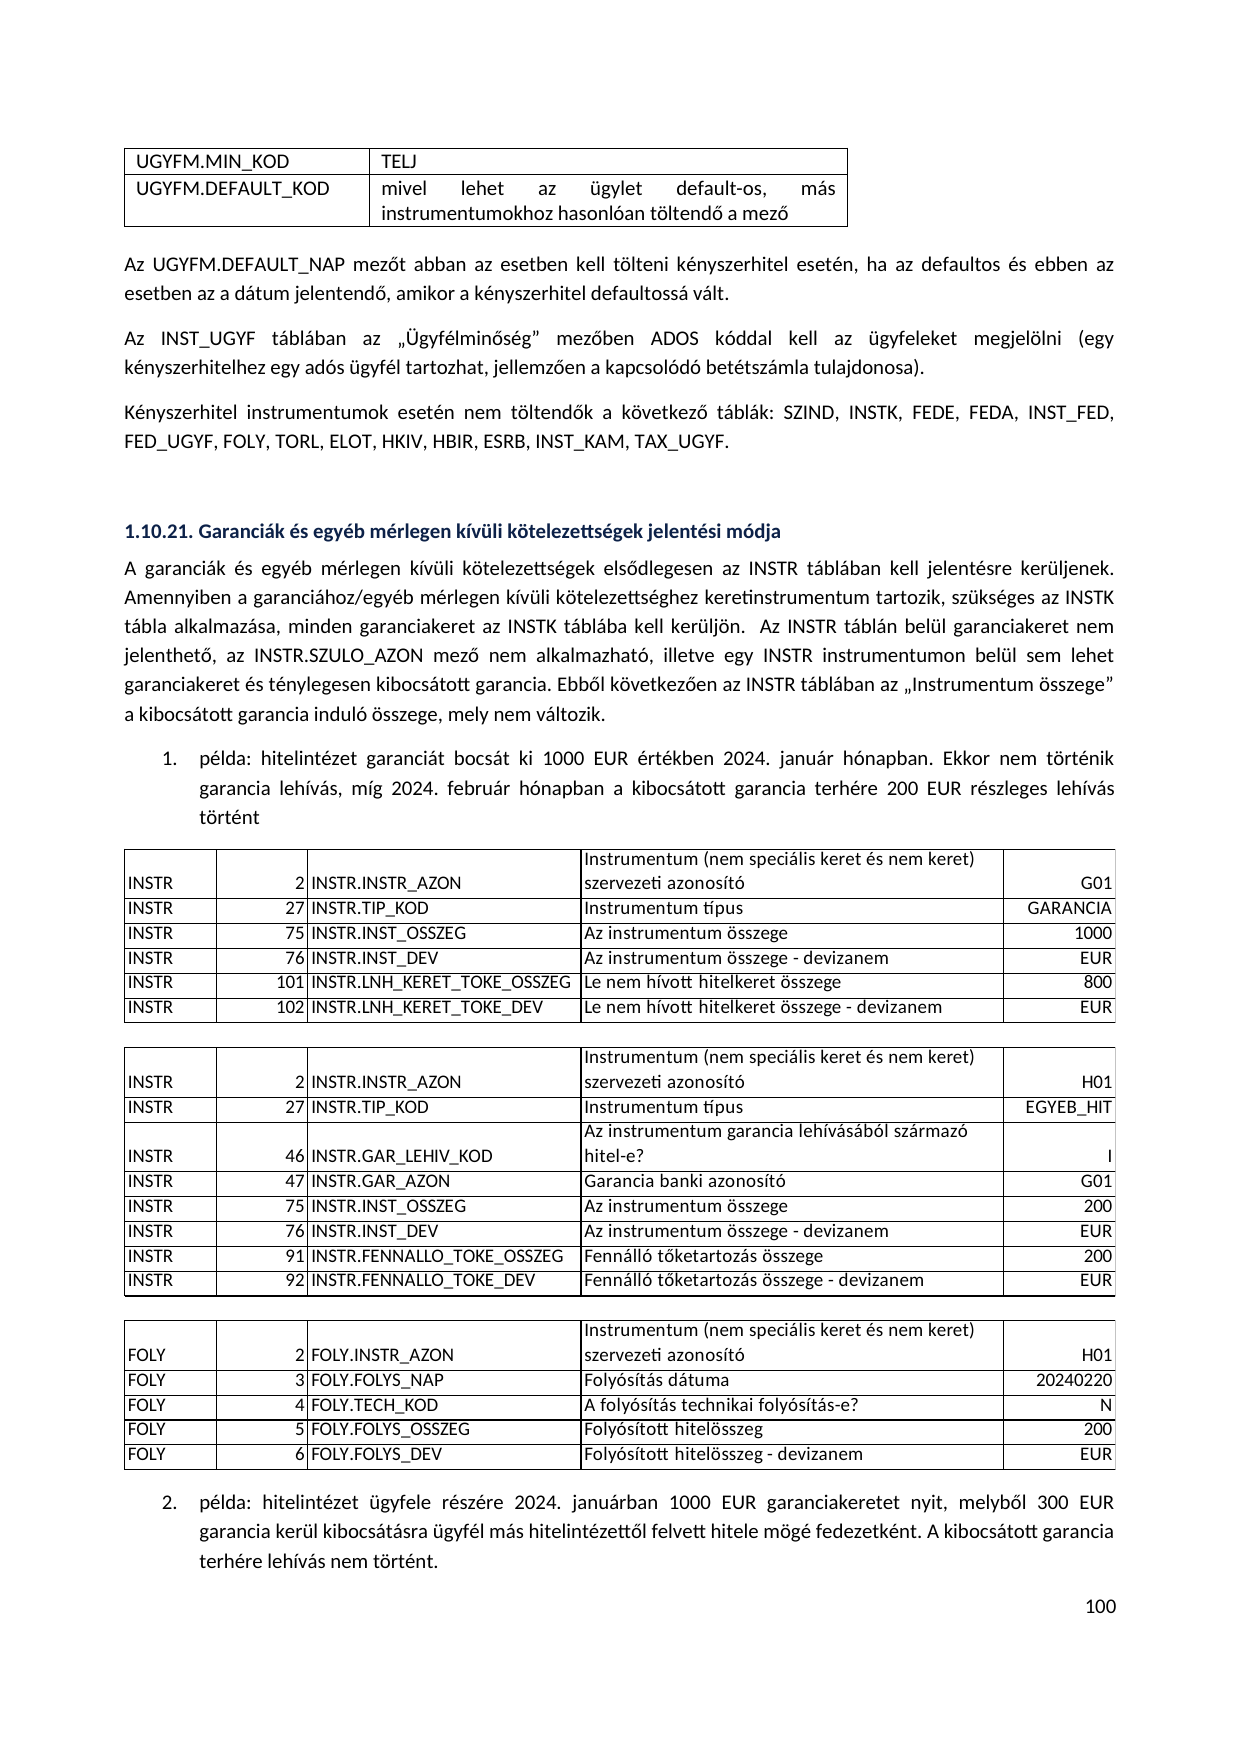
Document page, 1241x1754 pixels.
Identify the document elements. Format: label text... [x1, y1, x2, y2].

text Az UGYFM.DEFAULT_NAP mezőt abban az esetben kell tölteni kényszerhitel esetén, ha az defaultos és ebben az esetben az a dátum jelentendő, amikor a kényszerhitel defaultossá vált. [124, 251, 1116, 306]
list példa: hitelintézet garanciát bocsát ki 1000 EUR értékben 2024. január hónapban. Ekkor nem történik garancia lehívás, míg 2024. február hónapban a kibocsátott garancia terhére 200 EUR részleges lehívás történt [162, 746, 1116, 829]
subtitle Garanciák és egyéb mérlegen kívüli kötelezettségek jelentési módja [124, 518, 1116, 543]
text Kényszerhitel instrumentumok esetén nem töltendők a következő táblák: SZIND, INSTK, FEDE, FEDA, INST_FED, FED_UGYF, FOLY, TORL, ELOT, HKIV, HBIR, ESRB, INST_KAM, TAX_UGYF. [124, 399, 1116, 454]
table_cell mivel lehet az ügylet default-os, más instrumentumokhoz hasonlóan töltendő a mező [370, 175, 847, 226]
table_header TELJ [370, 149, 847, 174]
table_header UGYFM.MIN_KOD [125, 149, 369, 174]
text Az INST_UGYF táblában az „Ügyfélminőség” mezőben ADOS kóddal kell az ügyfeleket megjelölni (egy kényszerhitelhez egy adós ügyfél tartozhat, jellemzően a kapcsolódó betétszámla tulajdonosa). [124, 325, 1116, 380]
list példa: hitelintézet ügyfele részére 2024. januárban 1000 EUR garanciakeretet nyit, melyből 300 EUR garancia kerül kibocsátásra ügyfél más hitelintézettől felvett hitele mögé fedezetként. A kibocsátott garancia terhére lehívás nem történt. [162, 1489, 1116, 1573]
table_cell UGYFM.DEFAULT_KOD [125, 175, 369, 226]
text A garanciák és egyéb mérlegen kívüli kötelezettségek elsődlegesen az INSTR táblában kell jelentésre kerüljenek. Amennyiben a garanciához/egyéb mérlegen kívüli kötelezettséghez keretinstrumentum tartozik, szükséges az INSTK tábla alkalmazása, minden garanciakeret az INSTK táblába kell kerüljön. Az INSTR táblán belül garanciakeret nem jelenthető, az INSTR.SZULO_AZON mező nem alkalmazható, illetve egy INSTR instrumentumon belül sem lehet garanciakeret és ténylegesen kibocsátott garancia. Ebből következően az INSTR táblában az „Instrumentum összege” a kibocsátott garancia induló összege, mely nem változik. [124, 555, 1116, 726]
